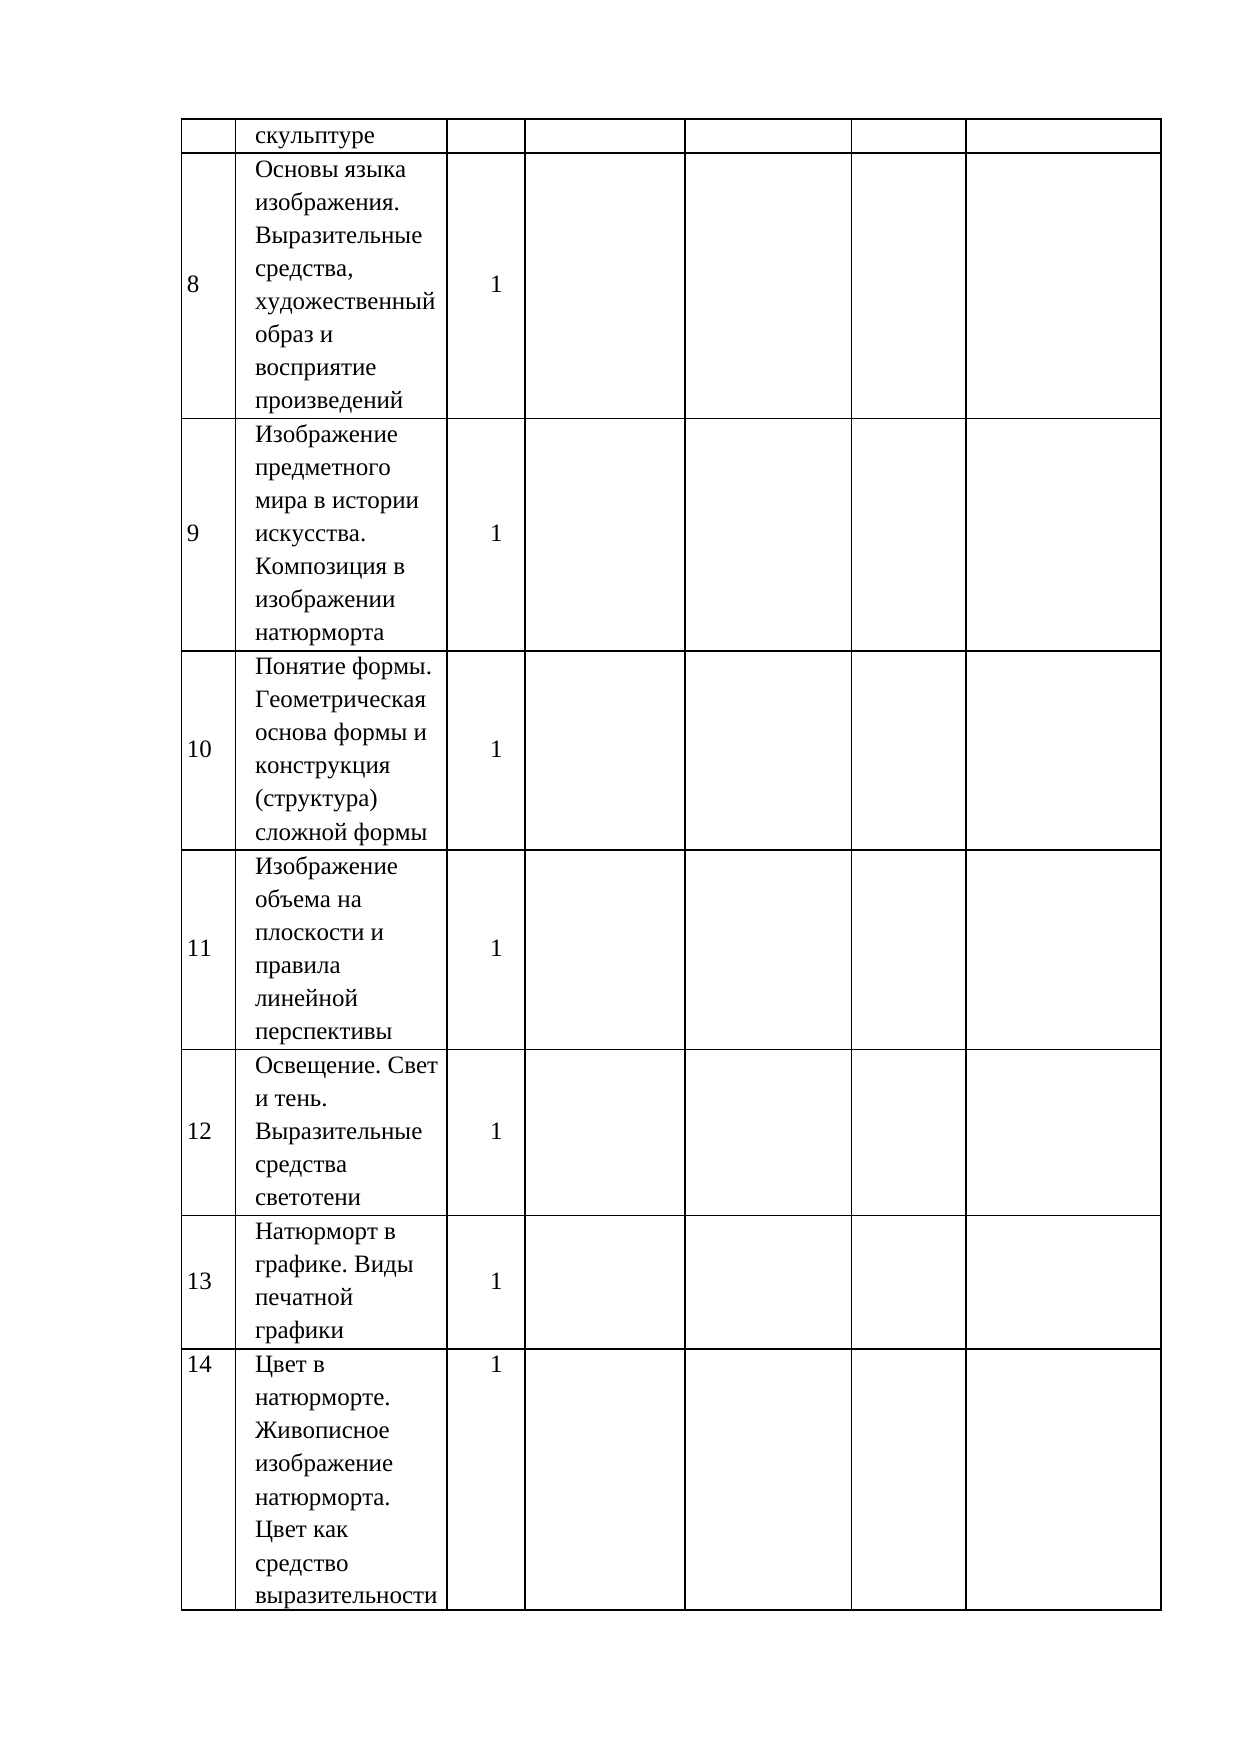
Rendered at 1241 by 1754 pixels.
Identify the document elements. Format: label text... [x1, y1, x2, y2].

table_cell 1 [448, 154, 524, 418]
table_cell [852, 154, 965, 418]
table_cell 11 [182, 851, 235, 1048]
table_cell [526, 851, 684, 1048]
table_cell [526, 1350, 684, 1609]
table_cell [852, 851, 965, 1048]
table_cell [967, 120, 1160, 152]
table_cell [526, 154, 684, 418]
table_cell [967, 1216, 1160, 1348]
table_cell [686, 851, 851, 1048]
table_cell [967, 154, 1160, 418]
table_cell [967, 1350, 1160, 1609]
table_cell [686, 1350, 851, 1609]
table_cell 13 [182, 1216, 235, 1348]
table_cell [526, 120, 684, 152]
table_cell [526, 1050, 684, 1215]
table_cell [236, 1350, 446, 1609]
table_cell [967, 652, 1160, 849]
table_cell 8 [182, 154, 235, 418]
table_cell Натюрморт в графике. Виды печатной графики [236, 1216, 446, 1348]
table_cell 1 [448, 851, 524, 1048]
table_cell [686, 154, 851, 418]
table_cell [686, 120, 851, 152]
table_cell 7 [182, 120, 235, 152]
table_cell Изображение предметного мира в истории искусства. Композиция в изображении натюрморта [236, 419, 446, 650]
table_cell [686, 1050, 851, 1215]
table_cell [852, 652, 965, 849]
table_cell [236, 120, 446, 152]
table_cell [852, 1350, 965, 1609]
table_cell 14 [182, 1350, 235, 1609]
table_cell [526, 419, 684, 650]
table_cell Понятие формы. Геометрическая основа формы и конструкция (структура) сложной формы [236, 652, 446, 849]
table_cell [852, 1216, 965, 1348]
table_cell [852, 1050, 965, 1215]
table_cell [526, 652, 684, 849]
table_cell Освещение. Свет и тень. Выразительные средства светотени [236, 1050, 446, 1215]
table_cell 10 [182, 652, 235, 849]
table_cell [526, 1216, 684, 1348]
table_cell 12 [182, 1050, 235, 1215]
table_cell 1 [448, 1050, 524, 1215]
table_cell 9 [182, 419, 235, 650]
table_cell 1 [448, 652, 524, 849]
table_cell 1 [448, 1350, 524, 1609]
table_cell [967, 419, 1160, 650]
table_cell [967, 851, 1160, 1048]
table_cell [686, 1216, 851, 1348]
table_cell [967, 1050, 1160, 1215]
table_cell 1 [448, 120, 524, 152]
table_cell Основы языка изображения. Выразительные средства, художественный образ и восприятие произведений [236, 154, 446, 418]
table_cell [852, 120, 965, 152]
table_cell [852, 419, 965, 650]
table_cell [686, 652, 851, 849]
table_cell 1 [448, 1216, 524, 1348]
table_cell Изображение объема на плоскости и правила линейной перспективы [236, 851, 446, 1048]
table_cell 1 [448, 419, 524, 650]
table_cell [686, 419, 851, 650]
